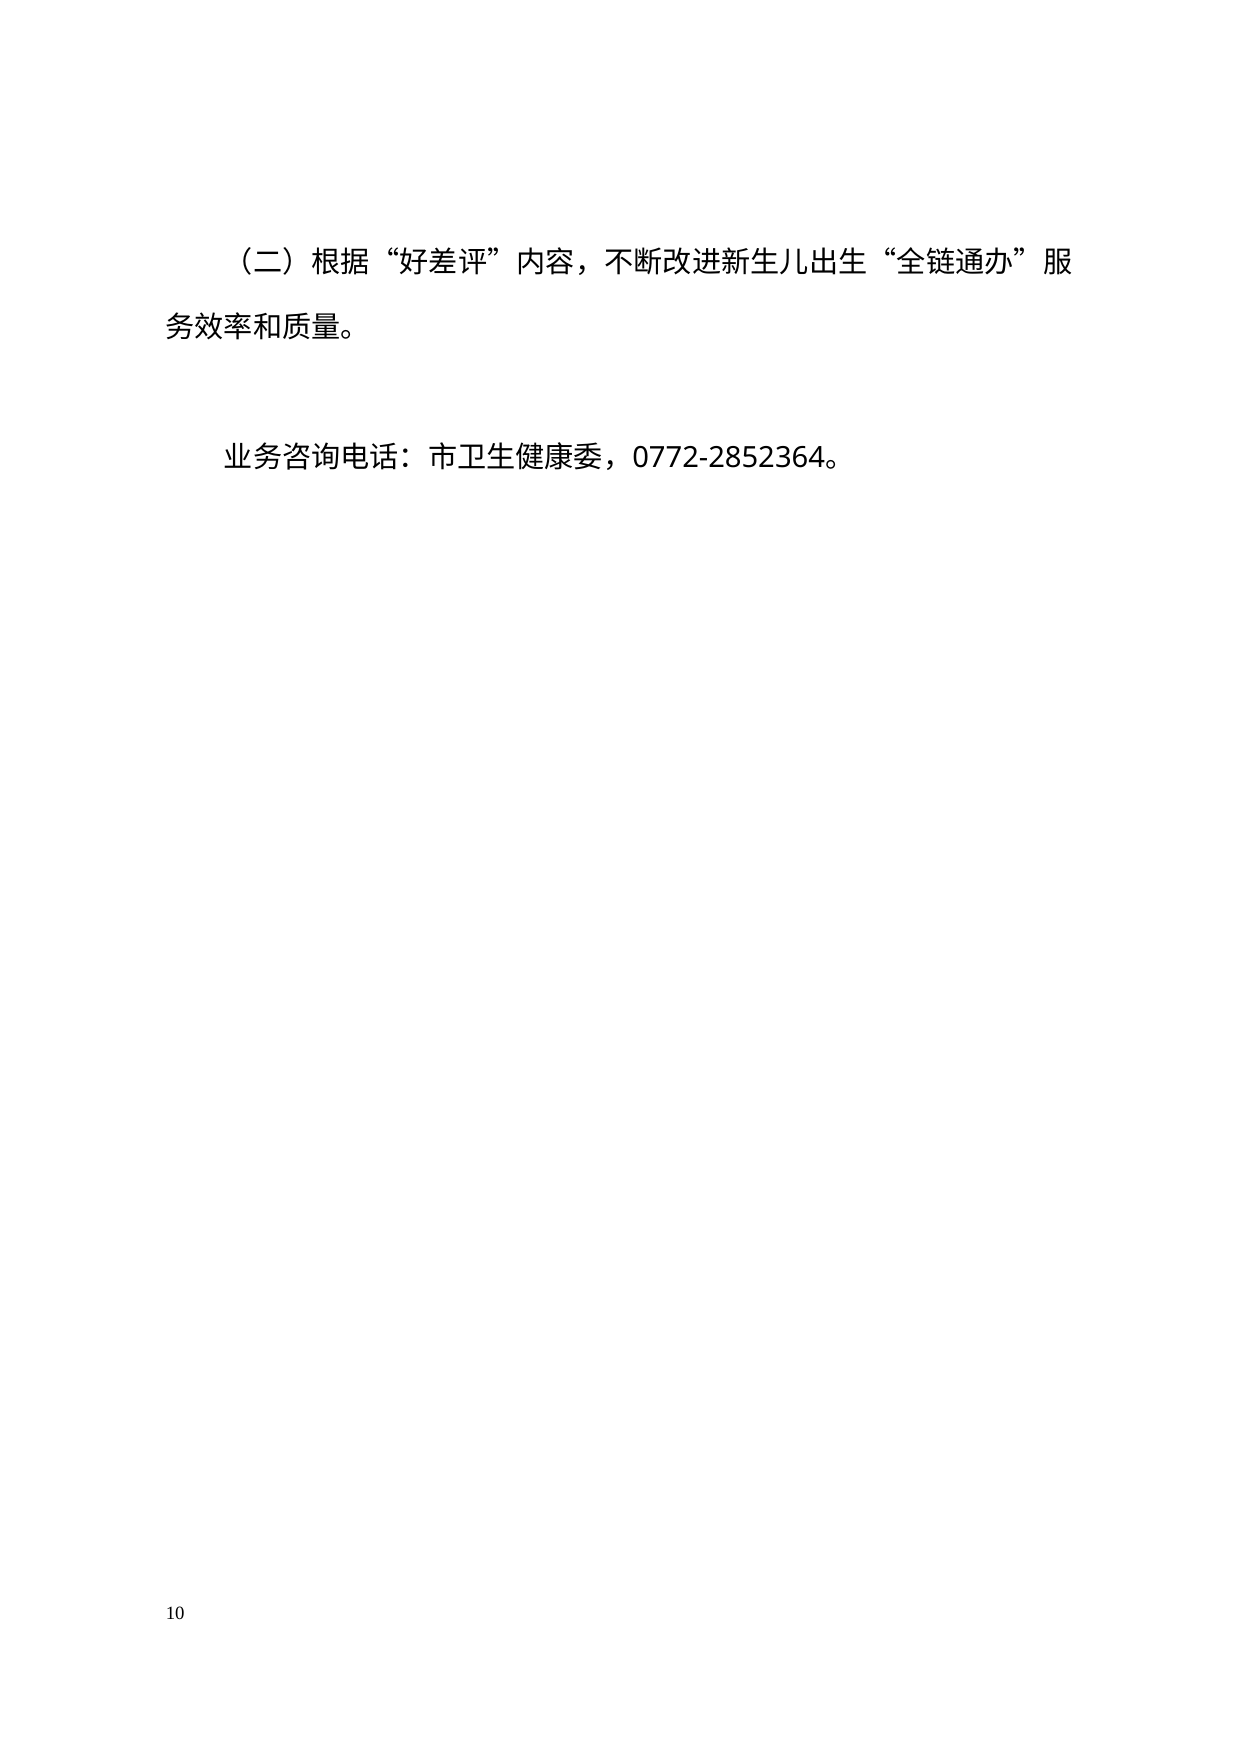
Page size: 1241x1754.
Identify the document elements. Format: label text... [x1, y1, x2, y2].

list 业务咨询电话：市卫生健康委，0772-2852364。 [165, 423, 1075, 488]
list （二）根据“好差评”内容，不断改进新生儿出生“全链通办”服务效率和质量。 [165, 228, 1075, 358]
